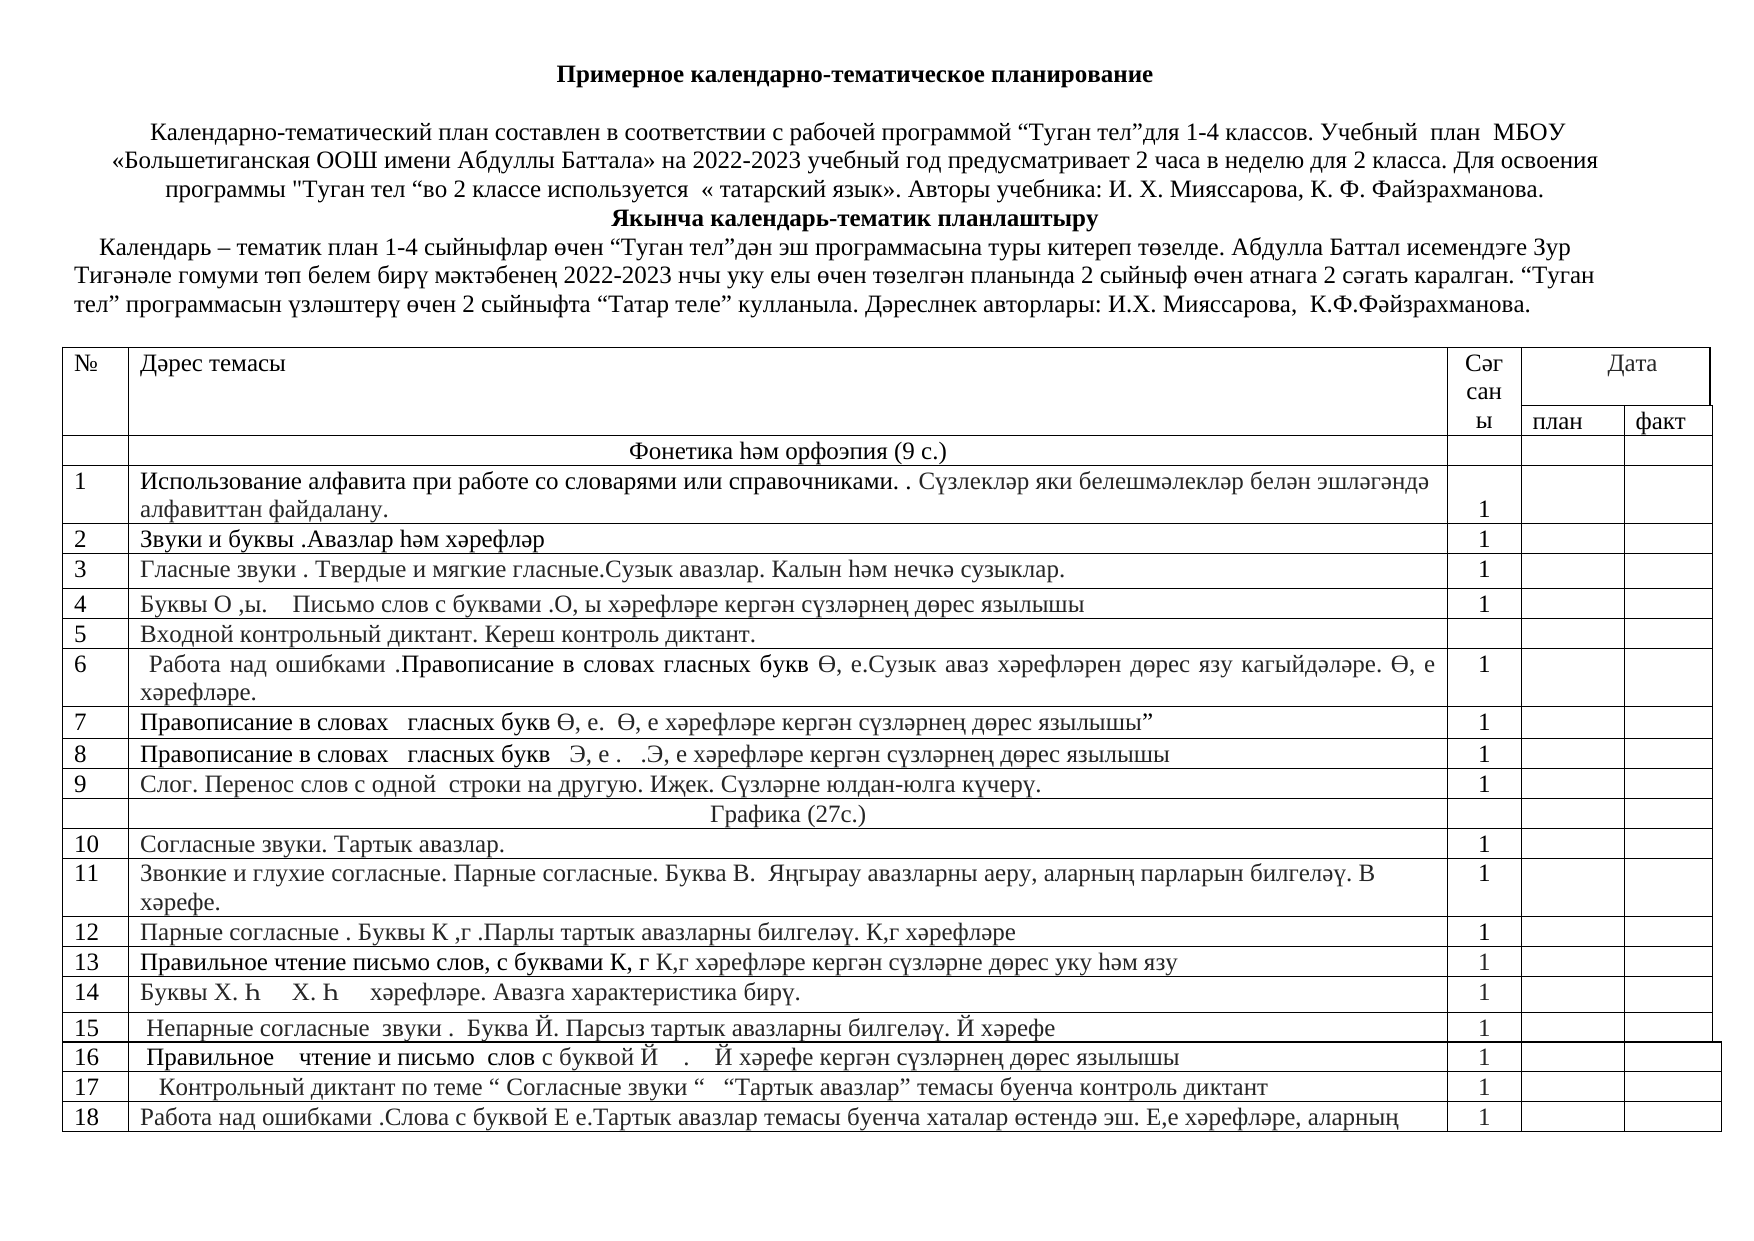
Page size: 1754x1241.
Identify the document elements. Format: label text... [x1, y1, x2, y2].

table_cell [1522, 859, 1624, 916]
text Примерное календарно-тематическое планирование [74, 59, 1636, 88]
table_cell 1 [1448, 1102, 1521, 1131]
table_cell [1522, 1013, 1624, 1041]
table_cell 1 [1448, 649, 1521, 706]
table_cell Графика (27с.) [129, 799, 1447, 828]
table_cell 1 [1448, 859, 1521, 916]
table_cell 16 [63, 1043, 128, 1071]
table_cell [129, 1102, 1447, 1131]
table_cell [1522, 1072, 1624, 1101]
table_cell [63, 799, 128, 828]
table_cell 1 [1448, 829, 1521, 857]
table_cell 1 [1448, 1013, 1521, 1041]
table_cell [1448, 619, 1521, 648]
table_header Дәрес темасы [129, 348, 1447, 435]
table_cell [1625, 524, 1712, 553]
table_cell 1 [1448, 739, 1521, 768]
table_cell 11 [63, 859, 128, 916]
table_cell 1 [1448, 524, 1521, 553]
text Якынча календарь-тематик планлаштыру [74, 203, 1636, 232]
table_cell Работа над ошибками .Правописание в словах гласных букв Ө, е.Сузык аваз хәрефләрен дөрес язу кагыйдәләре. Ө, е хәрефләре. [129, 649, 1447, 706]
table_cell Непарные согласные звуки . Буква Й. Парсыз тартык авазларны билгеләү. Й хәрефе [129, 1013, 1447, 1041]
table_cell Правописание в словах гласных букв Ө, е. Ө, е хәрефләре кергән сүзләрнең дөрес язылышы” [129, 707, 1447, 738]
table_cell [1522, 436, 1624, 465]
table_cell [1625, 436, 1712, 465]
table_cell 15 [63, 1013, 128, 1041]
table_cell 2 [63, 524, 128, 553]
table_cell Правильное чтение и письмо слов с буквой Й . Й хәрефе кергән сүзләрнең дөрес язылышы [129, 1043, 1447, 1071]
table_cell 9 [63, 769, 128, 798]
table_cell Контрольный диктант по теме “ Согласные звуки “ “Тартык авазлар” темасы буенча контроль диктант [129, 1072, 1447, 1101]
table_cell Правописание в словах гласных букв Э, е . .Э, е хәрефләре кергән сүзләрнең дөрес язылышы [129, 739, 1447, 768]
table_header Сәг саны [1448, 348, 1521, 435]
table_cell [1522, 554, 1624, 588]
table_cell [63, 436, 128, 465]
table_cell 1 [1448, 947, 1521, 976]
table_cell 18 [63, 1102, 128, 1131]
text Календарь – тематик план 1-4 сыйныфлар өчен “Туган тел”дән эш программасына туры китереп төзелде. Абдулла Баттал исемендэге Зур Тигәнәле гомуми төп белем бирү мәктәбенең 2022-2023 нчы уку елы өчен төзелгән планында 2 сыйныф өчен атнага 2 сәгать каралган. “Туган тел” программасын үзләштерү өчен 2 сыйныфта “Татар теле” кулланыла. Дәреслнек авторлары: И.Х. Мияссарова, К.Ф.Фәйзрахманова. [74, 232, 1636, 318]
table_cell Буквы О ,ы. Письмо слов с буквами .О, ы хәрефләре кергән сүзләрнең дөрес язылышы [129, 589, 1447, 618]
table_cell [1625, 917, 1712, 946]
table_cell [1448, 436, 1521, 465]
table_cell Согласные звуки. Тартык авазлар. [129, 829, 1447, 857]
table_cell Фонетика һәм орфоэпия (9 с.) [129, 436, 1447, 465]
table_cell [1625, 589, 1712, 618]
table_cell [1522, 589, 1624, 618]
text Календарно-тематический план составлен в соответствии с рабочей программой “Туган тел”для 1-4 классов. Учебный план МБОУ «Большетиганская ООШ имени Абдуллы Баттала» на 2022-2023 учебный год предусматривает 2 часа в неделю для 2 класса. Для освоения программы "Туган тел “во 2 классе используется « татарский язык». Авторы учебника: И. Х. Мияссарова, К. Ф. Файзрахманова. [74, 117, 1636, 203]
table_cell [1625, 977, 1712, 1012]
table_cell Использование алфавита при работе со словарями или справочниками. . Сүзлекләр яки белешмәлекләр белән эшләгәндә алфавиттан файдалану. [129, 466, 1447, 523]
table_cell [1522, 739, 1624, 768]
table_cell Слог. Перенос слов с одной строки на другую. Иҗек. Сүзләрне юлдан-юлга күчерү. [129, 769, 1447, 798]
table_cell план [1522, 406, 1624, 435]
table_cell 1 [1448, 466, 1521, 523]
table_cell [1522, 799, 1624, 828]
table_cell 5 [63, 619, 128, 648]
table_cell Звонкие и глухие согласные. Парные согласные. Буква В. Яңгырау авазларны аеру, аларның парларын билгеләү. В хәрефе. [129, 859, 1447, 916]
table_cell [1522, 707, 1624, 738]
table_cell факт [1625, 406, 1712, 435]
table_cell Правильное чтение письмо слов, с буквами К, г К,г хәрефләре кергән сүзләрне дөрес уку һәм язу [129, 947, 1447, 976]
table_cell 8 [63, 739, 128, 768]
table_cell 4 [63, 589, 128, 618]
table_cell [1448, 799, 1521, 828]
table_cell [1625, 619, 1712, 648]
table_cell 1 [1448, 554, 1521, 588]
table_cell [1522, 1102, 1624, 1131]
table_cell Гласные звуки . Твердые и мягкие гласные.Сузык авазлар. Калын һәм нечкә сузыклар. [129, 554, 1447, 588]
table_cell [1625, 554, 1712, 588]
table_cell [1522, 649, 1624, 706]
table_cell 17 [63, 1072, 128, 1101]
table_cell 1 [1448, 769, 1521, 798]
table_cell [1625, 799, 1712, 828]
table_cell Звуки и буквы .Авазлар һәм хәрефләр [129, 524, 1447, 553]
table_cell [1625, 1102, 1721, 1131]
table_cell [1625, 1043, 1721, 1071]
table_cell [1522, 947, 1624, 976]
table_cell [1625, 1072, 1721, 1101]
table_cell [1625, 947, 1712, 976]
table_cell 14 [63, 977, 128, 1012]
table_cell [1625, 466, 1712, 523]
table_cell [1522, 977, 1624, 1012]
table_header № [63, 348, 128, 435]
table_cell [1522, 917, 1624, 946]
table_cell Входной контрольный диктант. Кереш контроль диктант. [129, 619, 1447, 648]
table_cell [1522, 769, 1624, 798]
table_cell 1 [1448, 1043, 1521, 1071]
table_cell [1625, 769, 1712, 798]
table_cell [1625, 829, 1712, 857]
table_cell 13 [63, 947, 128, 976]
table_cell [1522, 619, 1624, 648]
table_cell Буквы Х. Һ Х. Һ хәрефләре. Авазга характеристика бирү. [129, 977, 1447, 1012]
table_cell [1625, 707, 1712, 738]
table_cell 10 [63, 829, 128, 857]
table_cell [1625, 1013, 1712, 1041]
table_cell 7 [63, 707, 128, 738]
table_header Дата [1522, 348, 1709, 405]
table_cell 1 [63, 466, 128, 523]
table_cell [1625, 859, 1712, 916]
table_cell 6 [63, 649, 128, 706]
table_cell [1522, 829, 1624, 857]
table_cell 1 [1448, 589, 1521, 618]
table_cell [1522, 466, 1624, 523]
table_cell Парные согласные . Буквы К ,г .Парлы тартык авазларны билгеләү. К,г хәрефләре [129, 917, 1447, 946]
table_cell 1 [1448, 707, 1521, 738]
table_cell 3 [63, 554, 128, 588]
table_cell 1 [1448, 1072, 1521, 1101]
table_cell [1522, 1043, 1624, 1071]
table_cell [1625, 649, 1712, 706]
table_cell [1625, 739, 1712, 768]
table_cell 1 [1448, 917, 1521, 946]
table_cell 1 [1448, 977, 1521, 1012]
table_cell [1522, 524, 1624, 553]
table_cell 12 [63, 917, 128, 946]
